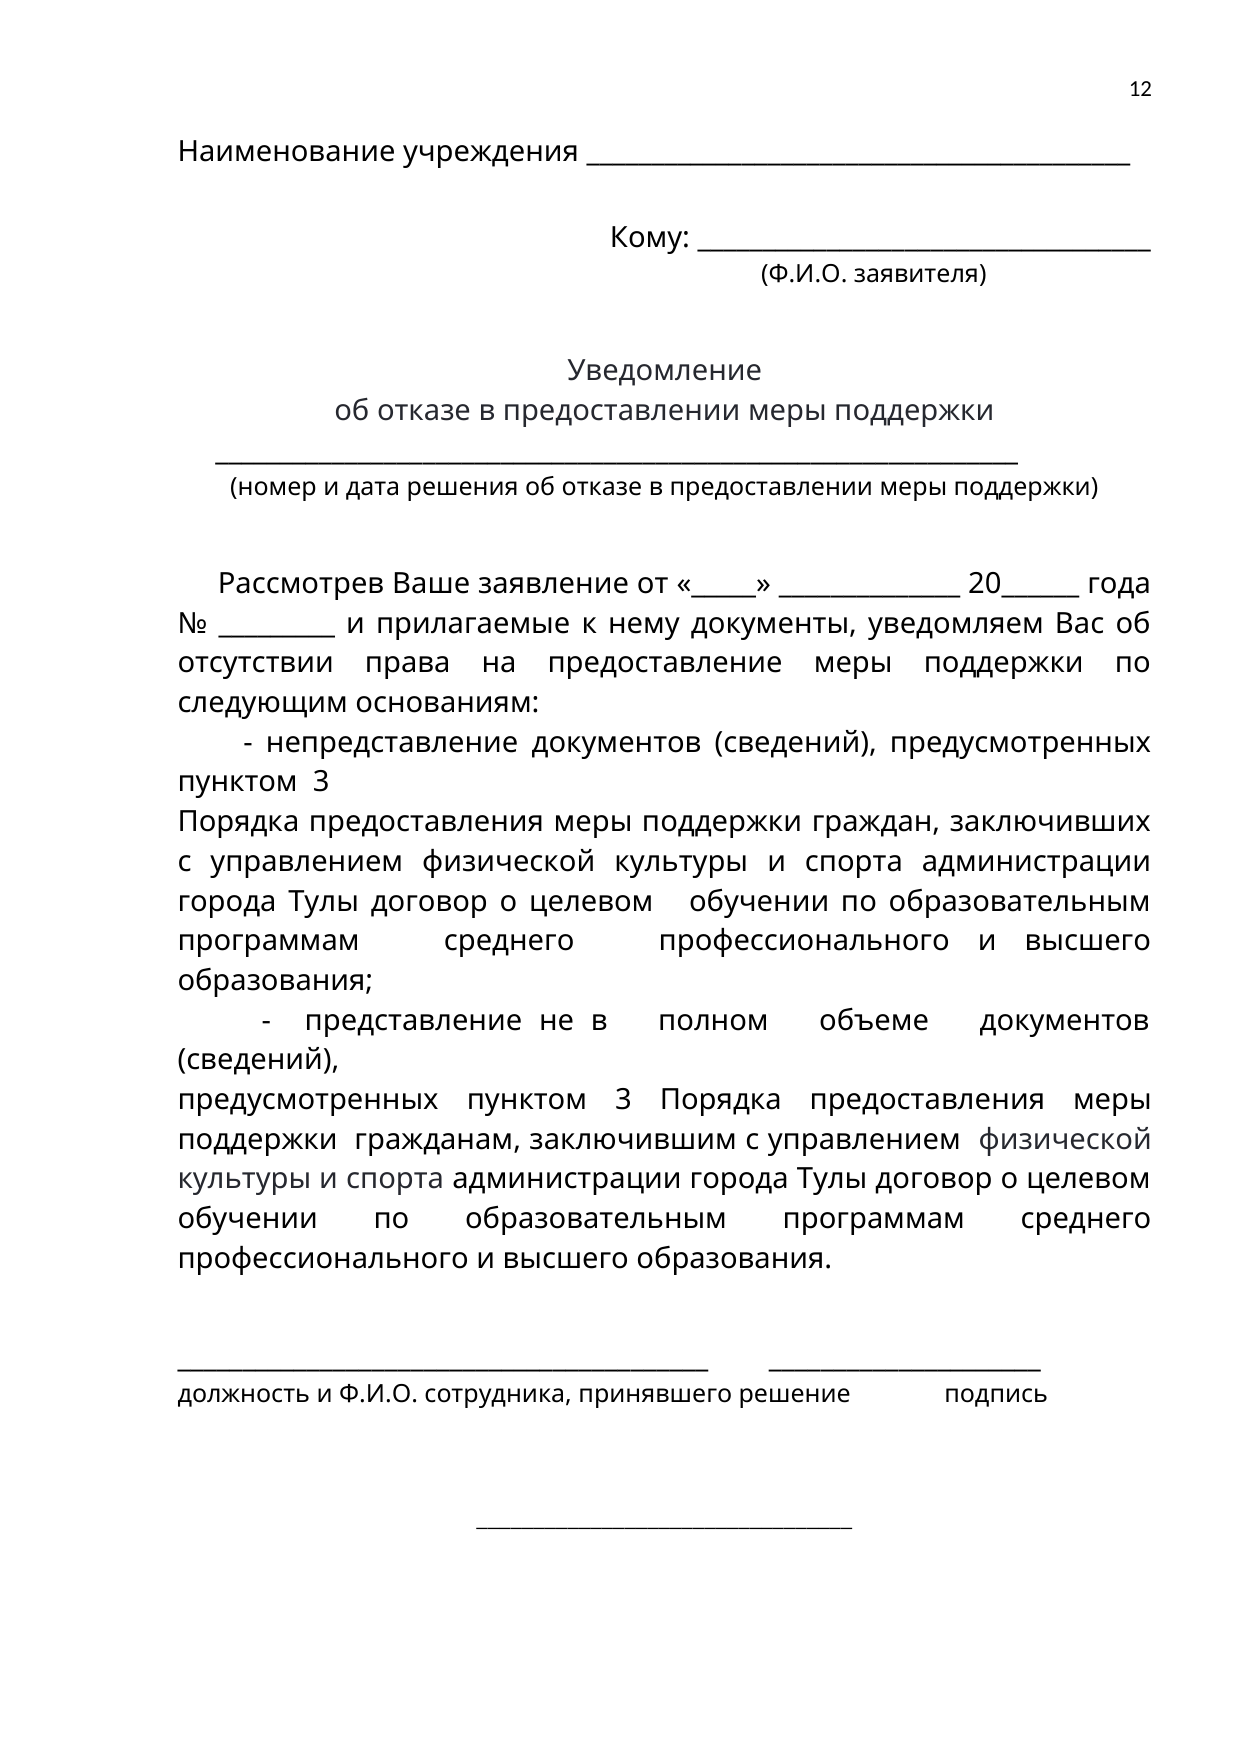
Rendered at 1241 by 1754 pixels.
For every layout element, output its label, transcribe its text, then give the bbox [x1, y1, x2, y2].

text Уведомление [177, 350, 1152, 389]
text (Ф.И.О. заявителя) [177, 256, 1152, 290]
text Порядка предоставления меры поддержки граждан, заключивших с управлением физической культуры и спорта администрации города Тулы договор о целевом обучении по образовательным программам среднего профессионального и высшего образования; [177, 800, 1152, 999]
text предусмотренных пунктом 3 Порядка предоставления меры поддержки гражданам, заключившим с управлением физической культуры и спорта администрации города Тулы договор о целевом обучении по образовательным программам среднего профессионального и высшего образования. [177, 1078, 1152, 1277]
text ______________________________________________________________ [177, 429, 1152, 469]
text (номер и дата решения об отказе в предоставлении меры поддержки) [177, 469, 1152, 503]
text об отказе в предоставлении меры поддержки [177, 389, 1152, 429]
text Рассмотрев Ваше заявление от «_____» ______________ 20______ года № _________ и прилагаемые к нему документы, уведомляем Вас об отсутствии права на предоставление меры поддержки по следующим основаниям: [177, 562, 1152, 721]
text - непредставление документов (сведений), предусмотренных пунктом 3 [177, 721, 1152, 800]
text должность и Ф.И.О. сотрудника, принявшего решение подпись [177, 1376, 1152, 1410]
text - представление не в полном объеме документов (сведений), [177, 999, 1152, 1078]
text Наименование учреждения __________________________________________ [177, 130, 1152, 169]
text _________________________________________ _____________________ [177, 1336, 1152, 1376]
text _________________________________ [177, 1504, 1152, 1532]
text Кому: ___________________________________ [177, 216, 1152, 256]
